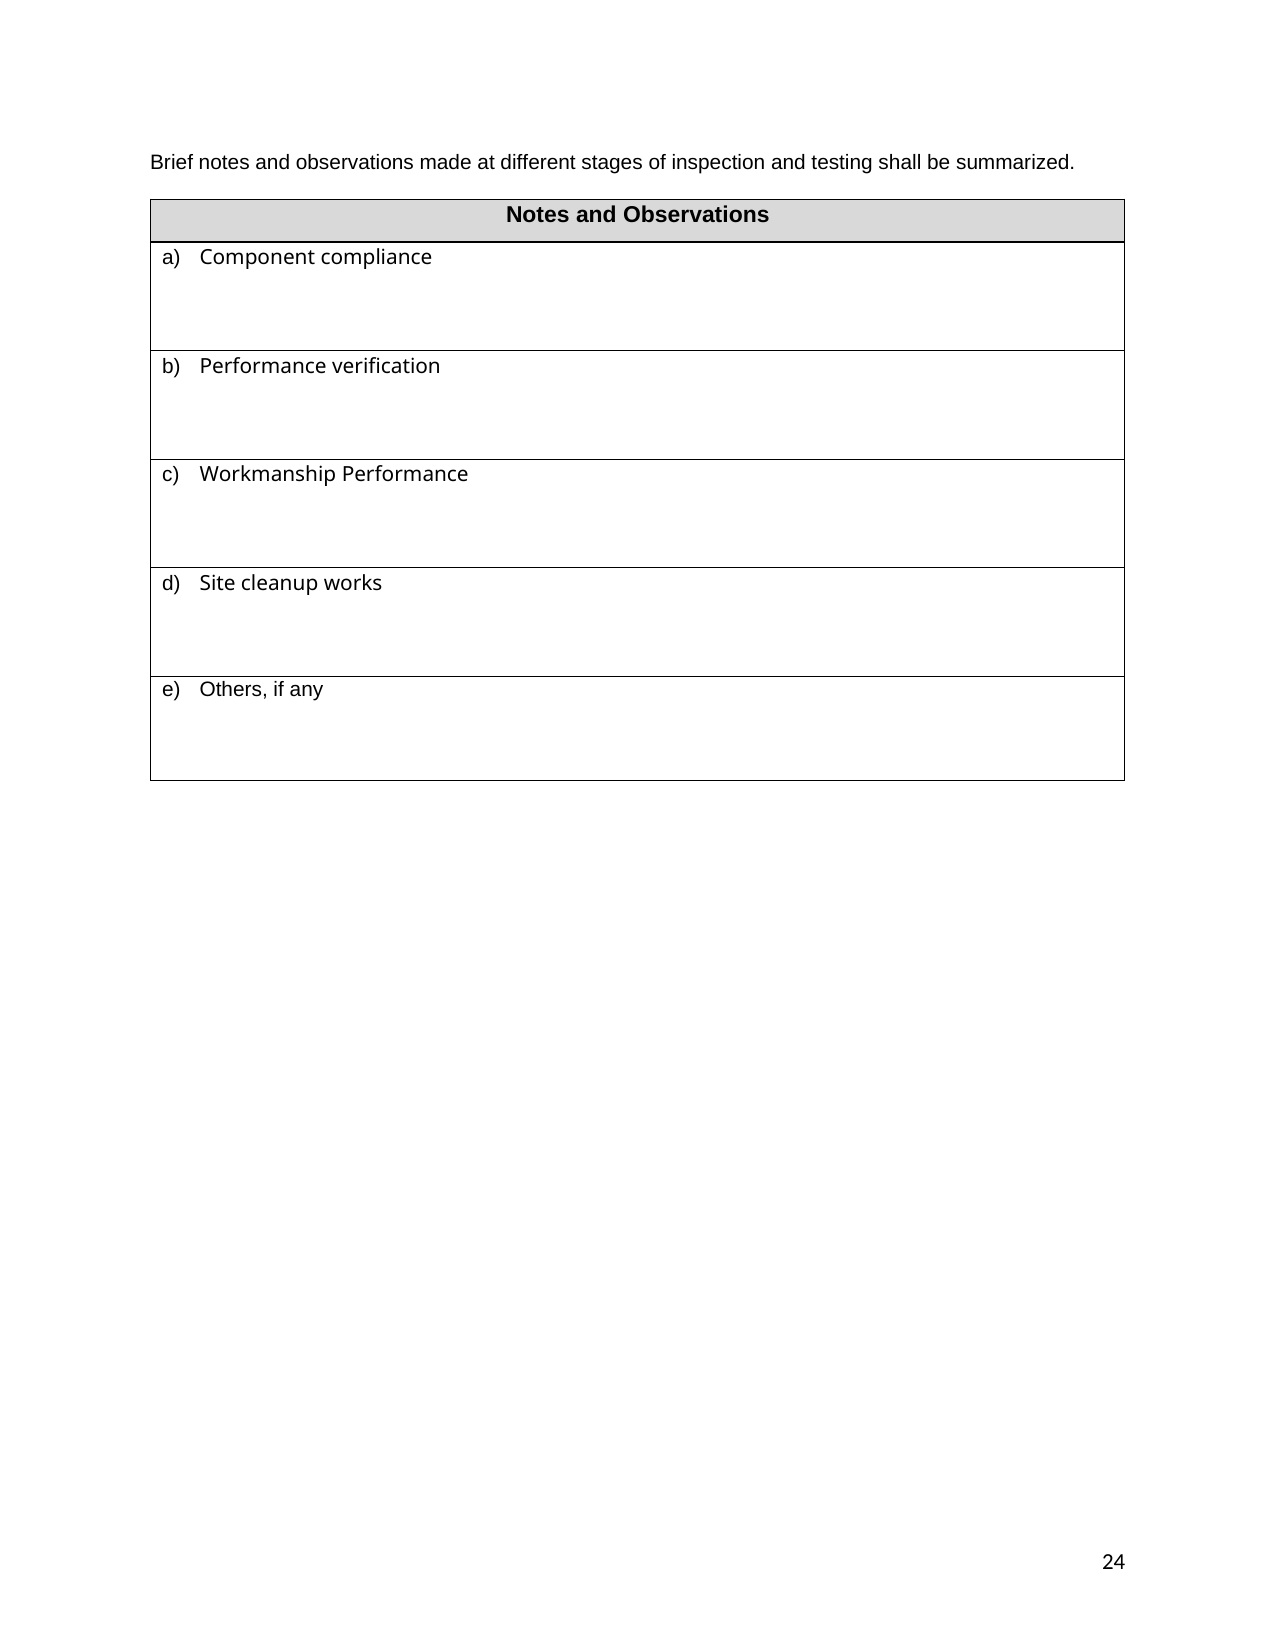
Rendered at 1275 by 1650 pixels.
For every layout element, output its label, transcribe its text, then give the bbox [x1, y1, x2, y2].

table_cell Component compliance [151, 243, 1124, 350]
table_cell Site cleanup works [151, 568, 1124, 676]
table_cell Workmanship Performance [151, 460, 1124, 567]
table_header Notes and Observations [151, 200, 1124, 241]
table_cell Performance verification [151, 351, 1124, 458]
table_cell Others, if any [151, 677, 1124, 780]
text Brief notes and observations made at different stages of inspection and testing shall be summarized. [150, 150, 1125, 174]
